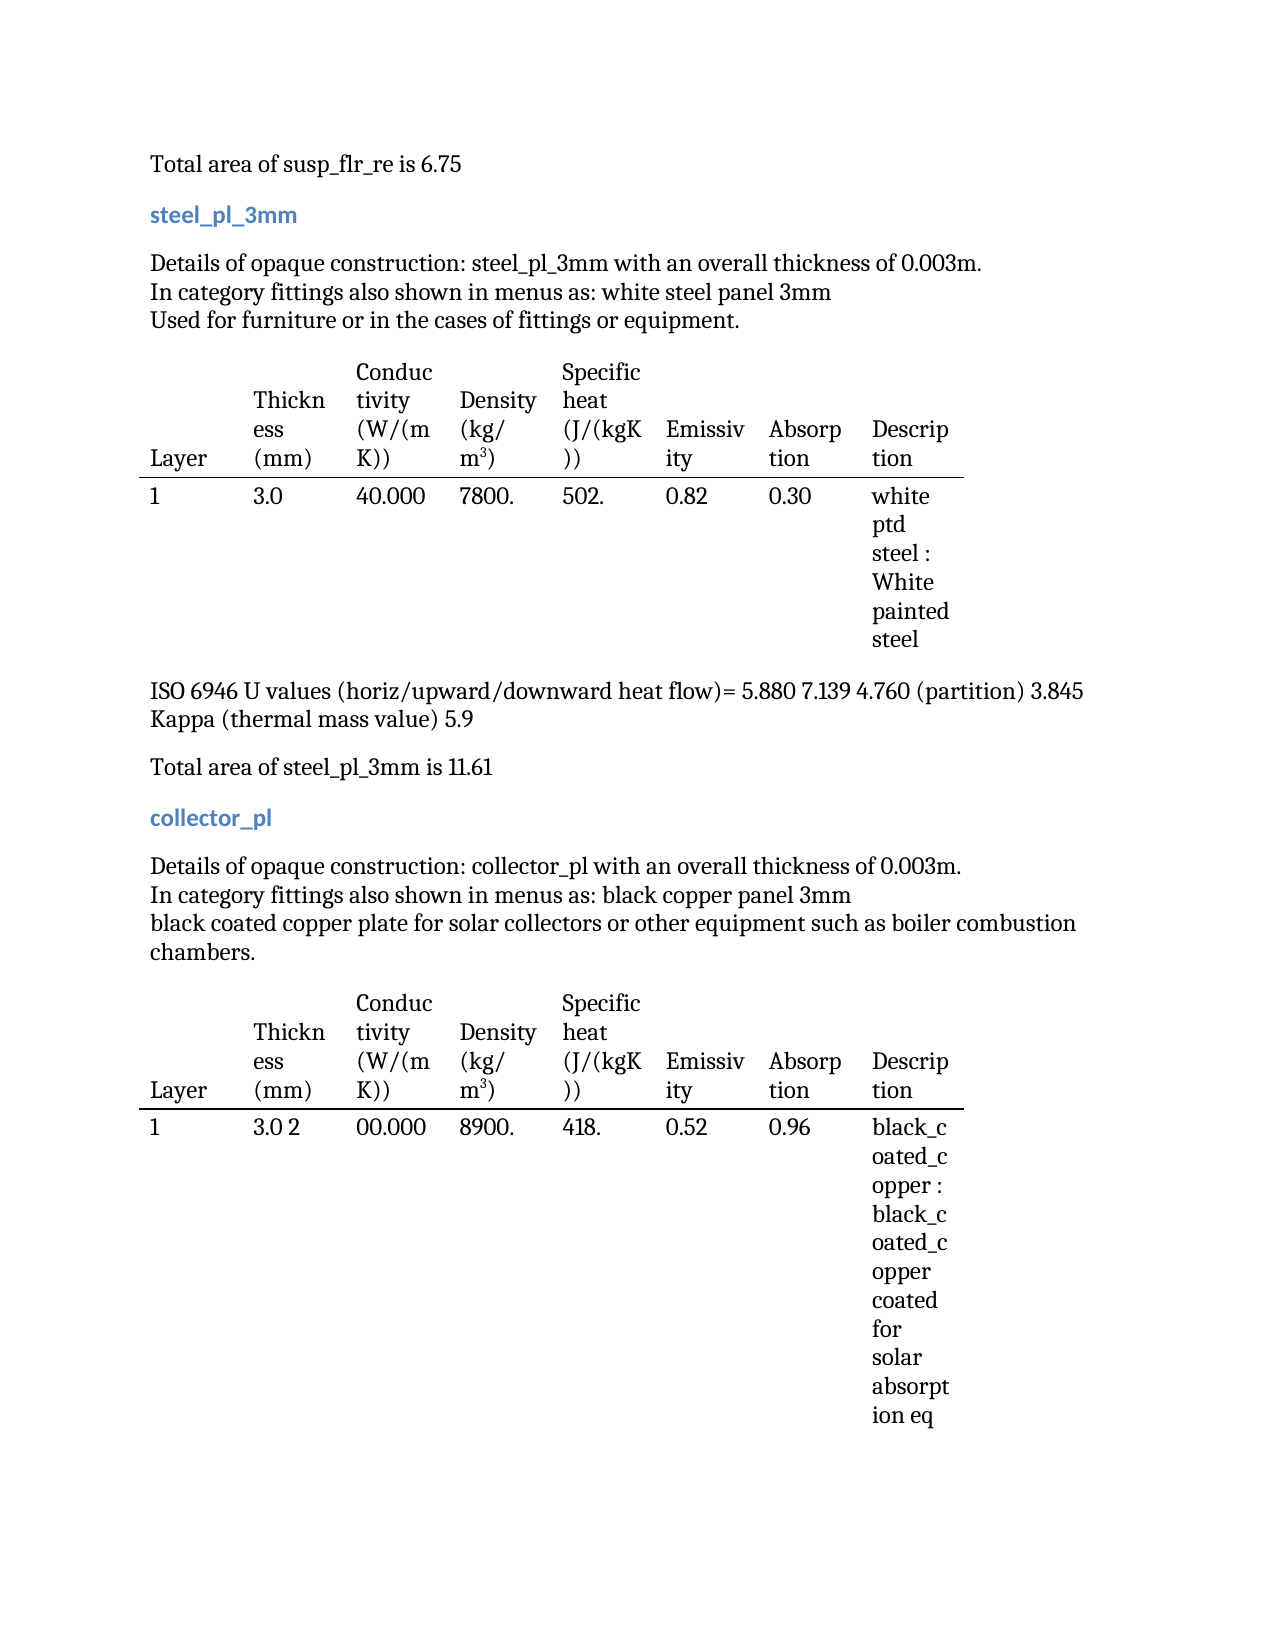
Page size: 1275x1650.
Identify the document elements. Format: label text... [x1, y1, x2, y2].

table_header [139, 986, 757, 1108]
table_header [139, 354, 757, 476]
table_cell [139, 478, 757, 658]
subtitle steel_pl_3mm [150, 199, 1125, 230]
text Details of opaque construction: steel_pl_3mm with an overall thickness of 0.003m. In category fittings also shown in menus as: white steel panel 3mm Used for furniture or in the cases of fittings or equipment. [150, 249, 1125, 335]
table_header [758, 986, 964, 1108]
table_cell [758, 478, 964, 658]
subtitle collector_pl [150, 802, 1125, 833]
text Total area of susp_flr_re is 6.75 [150, 150, 1125, 179]
text Total area of steel_pl_3mm is 11.61 [150, 753, 1125, 782]
text ISO 6946 U values (horiz/upward/downward heat flow)= 5.880 7.139 4.760 (partition) 3.845 Kappa (thermal mass value) 5.9 [150, 677, 1125, 734]
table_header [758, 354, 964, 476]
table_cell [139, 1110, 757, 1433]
text Details of opaque construction: collector_pl with an overall thickness of 0.003m. In category fittings also shown in menus as: black copper panel 3mm black coated copper plate for solar collectors or other equipment such as boiler combustion chambers. [150, 852, 1125, 967]
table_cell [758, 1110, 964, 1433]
